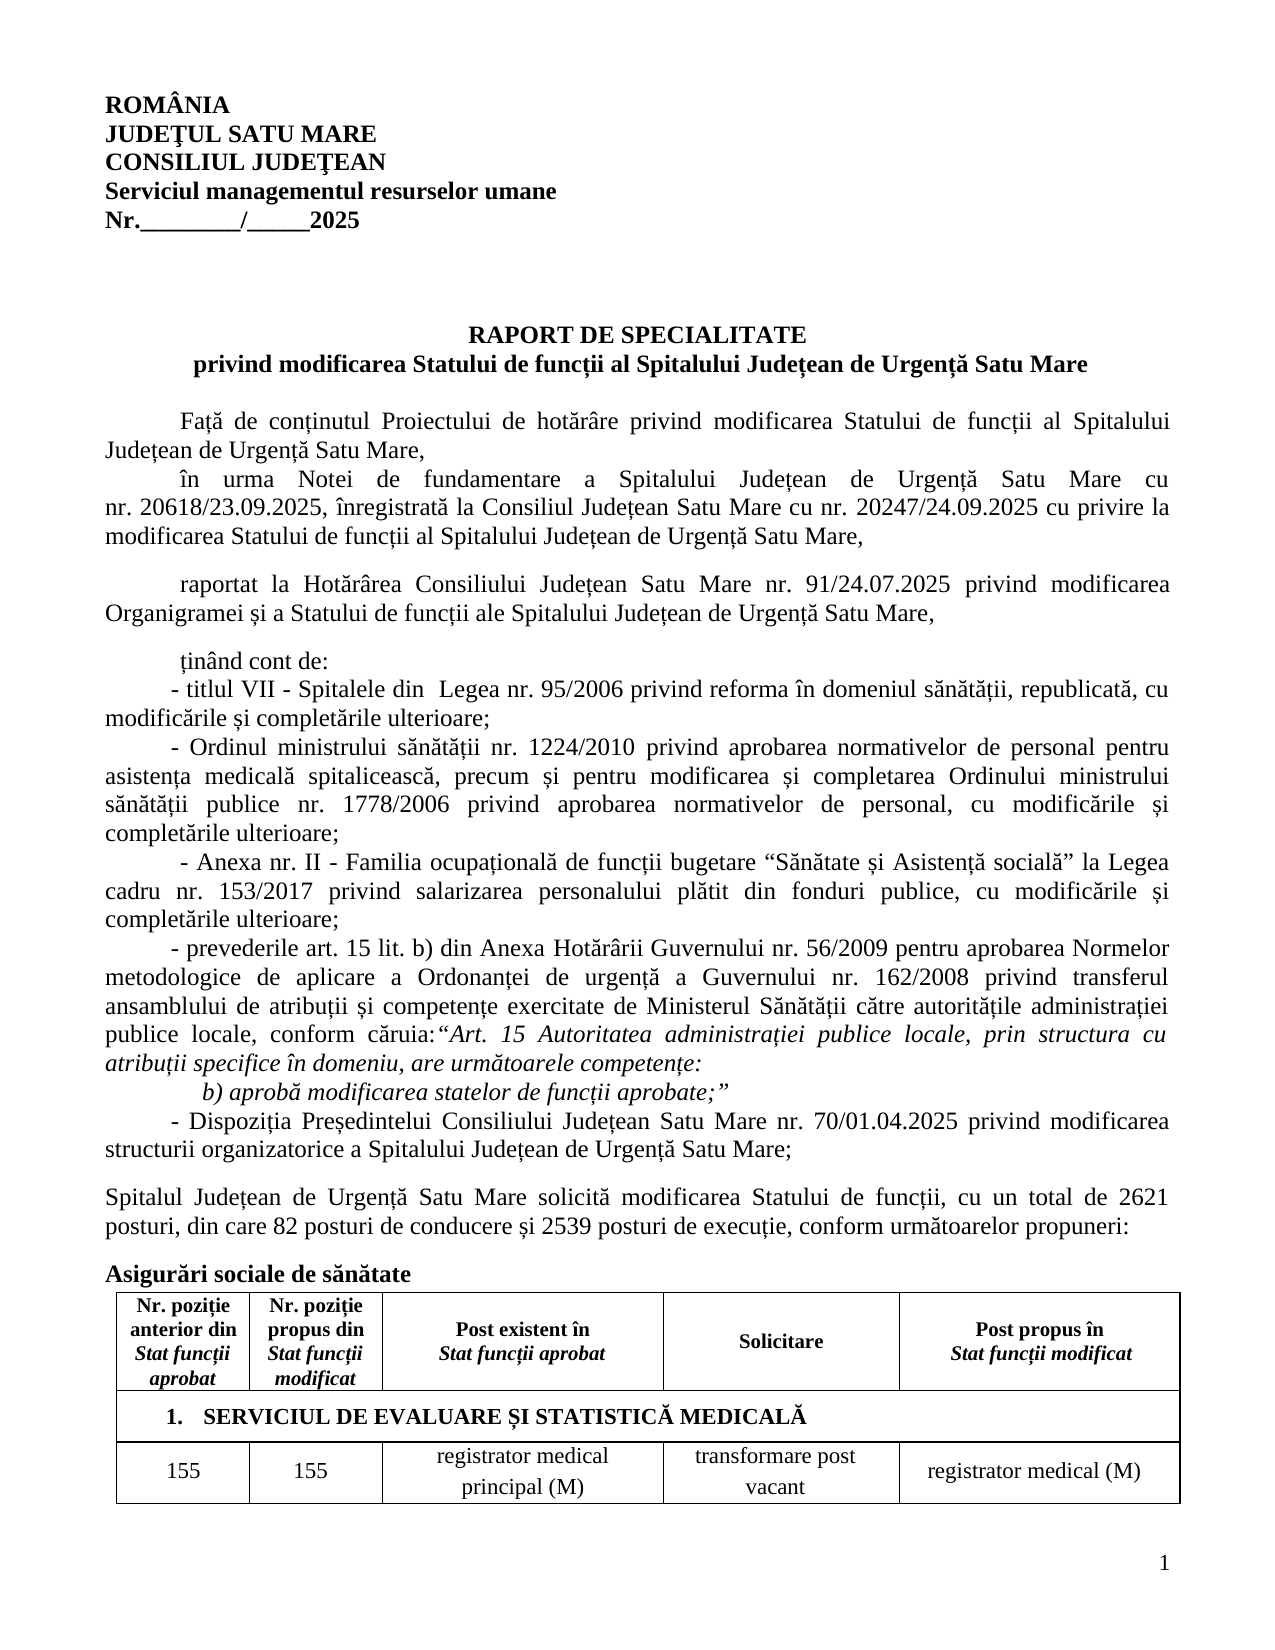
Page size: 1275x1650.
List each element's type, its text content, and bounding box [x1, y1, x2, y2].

table_cell registrator medical principal (M) [383, 1443, 663, 1503]
text b) aprobă modificarea statelor de funcții aprobate;” [105, 1077, 1170, 1106]
text Față de conținutul Proiectului de hotărâre privind modificarea Statului de funcții al Spitalului Județean de Urgență Satu Mare, [105, 406, 1170, 464]
table_cell 155 [250, 1443, 382, 1503]
table_header Nr. poziție propus din Stat funcții modificat [250, 1293, 382, 1389]
text - Anexa nr. II - Familia ocupațională de funcții bugetare “Sănătate și Asistență socială” la Legea cadru nr. 153/2017 privind salarizarea personalului plătit din fonduri publice, cu modificările și completările ulterioare; [105, 847, 1170, 933]
text - Ordinul ministrului sănătății nr. 1224/2010 privind aprobarea normativelor de personal pentru asistența medicală spitalicească, precum și pentru modificarea și completarea Ordinului ministrului sănătății publice nr. 1778/2006 privind aprobarea normativelor de personal, cu modificările și completările ulterioare; [105, 732, 1170, 847]
table_cell SERVICIUL DE EVALUARE ȘI STATISTICĂ MEDICALĂ [117, 1391, 1179, 1441]
table_header Post existent în Stat funcții aprobat [383, 1293, 663, 1389]
text ținând cont de: [105, 646, 1170, 674]
text în urma Notei de fundamentare a Spitalului Județean de Urgență Satu Mare cu nr. 20618/23.09.2025, înregistrată la Consiliul Județean Satu Mare cu nr. 20247/24.09.2025 cu privire la modificarea Statului de funcții al Spitalului Județean de Urgență Satu Mare, [105, 464, 1170, 550]
table_header Post propus în Stat funcții modificat [900, 1293, 1179, 1389]
table_cell transformare post vacant [664, 1443, 899, 1503]
text Spitalul Județean de Urgență Satu Mare solicită modificarea Statului de funcții, cu un total de 2621 posturi, din care 82 posturi de conducere și 2539 posturi de execuție, conform următoarelor propuneri: [105, 1182, 1170, 1240]
table_cell registrator medical (M) [900, 1443, 1179, 1503]
text - titlul VII - Spitalele din Legea nr. 95/2006 privind reforma în domeniul sănătății, republicată, cu modificările și completările ulterioare; [105, 674, 1170, 732]
text CONSILIUL JUDEŢEAN [105, 147, 1170, 176]
text RAPORT DE SPECIALITATE [105, 320, 1170, 349]
text ROMÂNIA [105, 90, 1170, 119]
text privind modificarea Statului de funcții al Spitalului Județean de Urgență Satu Mare [105, 349, 1170, 377]
text Asigurări sociale de sănătate [105, 1259, 1170, 1288]
text raportat la Hotărârea Consiliului Județean Satu Mare nr. 91/24.07.2025 privind modificarea Organigramei și a Statului de funcții ale Spitalului Județean de Urgență Satu Mare, [105, 569, 1170, 627]
text Serviciul managementul resurselor umane [105, 176, 1170, 205]
text JUDEŢUL SATU MARE [105, 119, 1170, 147]
text - prevederile art. 15 lit. b) din Anexa Hotărârii Guvernului nr. 56/2009 pentru aprobarea Normelor metodologice de aplicare a Ordonanței de urgență a Guvernului nr. 162/2008 privind transferul ansamblului de atribuții și competențe exercitate de Ministerul Sănătății către autoritățile administrației publice locale, conform căruia:“Art. 15 Autoritatea administrației publice locale, prin structura cu atribuții specifice în domeniu, are următoarele competențe: [105, 933, 1170, 1077]
table_header Nr. poziție anterior din Stat funcții aprobat [117, 1293, 249, 1389]
text - Dispoziția Președintelui Consiliului Județean Satu Mare nr. 70/01.04.2025 privind modificarea structurii organizatorice a Spitalului Județean de Urgență Satu Mare; [105, 1106, 1170, 1163]
text Nr.________/_____2025 [105, 205, 1170, 234]
table_header Solicitare [664, 1293, 899, 1389]
table_cell 155 [117, 1443, 249, 1503]
